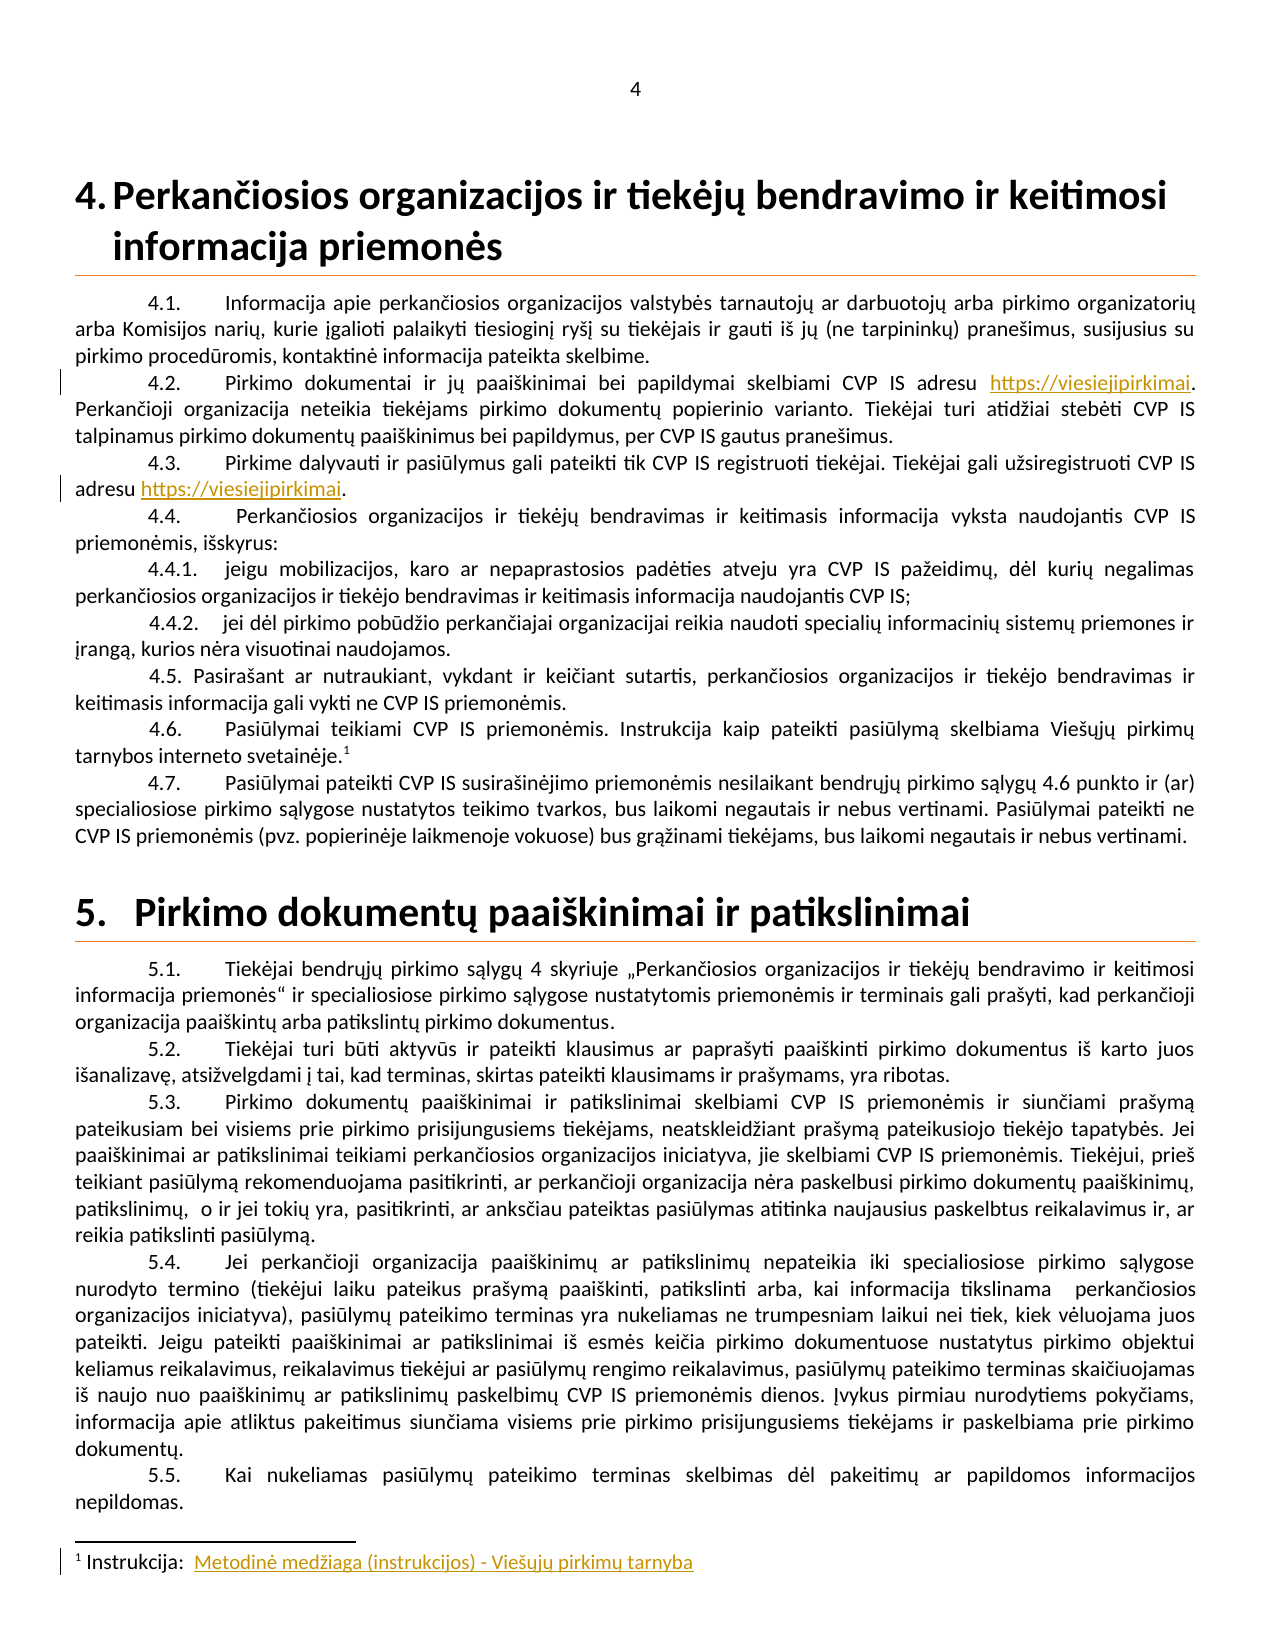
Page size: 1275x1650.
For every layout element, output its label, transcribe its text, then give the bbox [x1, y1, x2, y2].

list Tiekėjai bendrųjų pirkimo sąlygų 4 skyriuje „Perkančiosios organizacijos ir tiekėjų bendravimo ir keitimosi informacija priemonės“ ir specialiosiose pirkimo sąlygose nustatytomis priemonėmis ir terminais gali prašyti, kad perkančioji organizacija paaiškintų arba patikslintų pirkimo dokumentus. [75, 955, 1196, 1035]
list Kai nukeliamas pasiūlymų pateikimo terminas skelbimas dėl pakeitimų ar papildomos informacijos nepildomas. [75, 1461, 1196, 1515]
list jei dėl pirkimo pobūdžio perkančiajai organizacijai reikia naudoti specialių informacinių sistemų priemones ir įrangą, kurios nėra visuotinai naudojamos. [75, 609, 1196, 662]
list Perkančiosios organizacijos ir tiekėjų bendravimas ir keitimasis informacija vyksta naudojantis CVP IS priemonėmis, išskyrus: [75, 502, 1196, 555]
subtitle Perkančiosios organizacijos ir tiekėjų bendravimo ir keitimosi informacija priemonės [75, 169, 1196, 275]
subtitle Pirkimo dokumentų paaiškinimai ir patikslinimai [75, 886, 1196, 941]
list Pasiūlymai teikiami CVP IS priemonėmis. Instrukcija kaip pateikti pasiūlymą skelbiama Viešųjų pirkimų tarnybos interneto svetainėje. [75, 715, 1196, 769]
list Informacija apie perkančiosios organizacijos valstybės tarnautojų ar darbuotojų arba pirkimo organizatorių arba Komisijos narių, kurie įgalioti palaikyti tiesioginį ryšį su tiekėjais ir gauti iš jų (ne tarpininkų) pranešimus, susijusius su pirkimo procedūromis, kontaktinė informacija pateikta skelbime. [75, 289, 1196, 369]
list Jei perkančioji organizacija paaiškinimų ar patikslinimų nepateikia iki specialiosiose pirkimo sąlygose nurodyto termino (tiekėjui laiku pateikus prašymą paaiškinti, patikslinti arba, kai informacija tikslinama perkančiosios organizacijos iniciatyva), pasiūlymų pateikimo terminas yra nukeliamas ne trumpesniam laikui nei tiek, kiek vėluojama juos pateikti. Jeigu pateikti paaiškinimai ar patikslinimai iš esmės keičia pirkimo dokumentuose nustatytus pirkimo objektui keliamus reikalavimus, reikalavimus tiekėjui ar pasiūlymų rengimo reikalavimus, pasiūlymų pateikimo terminas skaičiuojamas iš naujo nuo paaiškinimų ar patikslinimų paskelbimų CVP IS priemonėmis dienos. Įvykus pirmiau nurodytiems pokyčiams, informacija apie atliktus pakeitimus siunčiama visiems prie pirkimo prisijungusiems tiekėjams ir paskelbiama prie pirkimo dokumentų. [75, 1248, 1196, 1461]
list Pasiūlymai pateikti CVP IS susirašinėjimo priemonėmis nesilaikant bendrųjų pirkimo sąlygų 4.6 punkto ir (ar) specialiosiose pirkimo sąlygose nustatytos teikimo tvarkos, bus laikomi negautais ir nebus vertinami. Pasiūlymai pateikti ne CVP IS priemonėmis (pvz. popierinėje laikmenoje vokuose) bus grąžinami tiekėjams, bus laikomi negautais ir nebus vertinami. [75, 769, 1196, 849]
list Pasirašant ar nutraukiant, vykdant ir keičiant sutartis, perkančiosios organizacijos ir tiekėjo bendravimas ir keitimasis informacija gali vykti ne CVP IS priemonėmis. [75, 662, 1196, 715]
list Pirkimo dokumentų paaiškinimai ir patikslinimai skelbiami CVP IS priemonėmis ir siunčiami prašymą pateikusiam bei visiems prie pirkimo prisijungusiems tiekėjams, neatskleidžiant prašymą pateikusiojo tiekėjo tapatybės. Jei paaiškinimai ar patikslinimai teikiami perkančiosios organizacijos iniciatyva, jie skelbiami CVP IS priemonėmis. Tiekėjui, prieš teikiant pasiūlymą rekomenduojama pasitikrinti, ar perkančioji organizacija nėra paskelbusi pirkimo dokumentų paaiškinimų, patikslinimų, o ir jei tokių yra, pasitikrinti, ar anksčiau pateiktas pasiūlymas atitinka naujausius paskelbtus reikalavimus ir, ar reikia patikslinti pasiūlymą. [75, 1088, 1196, 1248]
list Pirkimo dokumentai ir jų paaiškinimai bei papildymai skelbiami CVP IS adresu . Perkančioji organizacija neteikia tiekėjams pirkimo dokumentų popierinio varianto. Tiekėjai turi atidžiai stebėti CVP IS talpinamus pirkimo dokumentų paaiškinimus bei papildymus, per CVP IS gautus pranešimus. [75, 369, 1196, 449]
list jeigu mobilizacijos, karo ar nepaprastosios padėties atveju yra CVP IS pažeidimų, dėl kurių negalimas perkančiosios organizacijos ir tiekėjo bendravimas ir keitimasis informacija naudojantis CVP IS; [75, 555, 1196, 609]
list Tiekėjai turi būti aktyvūs ir pateikti klausimus ar paprašyti paaiškinti pirkimo dokumentus iš karto juos išanalizavę, atsižvelgdami į tai, kad terminas, skirtas pateikti klausimams ir prašymams, yra ribotas. [75, 1035, 1196, 1088]
list Pirkime dalyvauti ir pasiūlymus gali pateikti tik CVP IS registruoti tiekėjai. Tiekėjai gali užsiregistruoti CVP IS adresu . [75, 449, 1196, 502]
